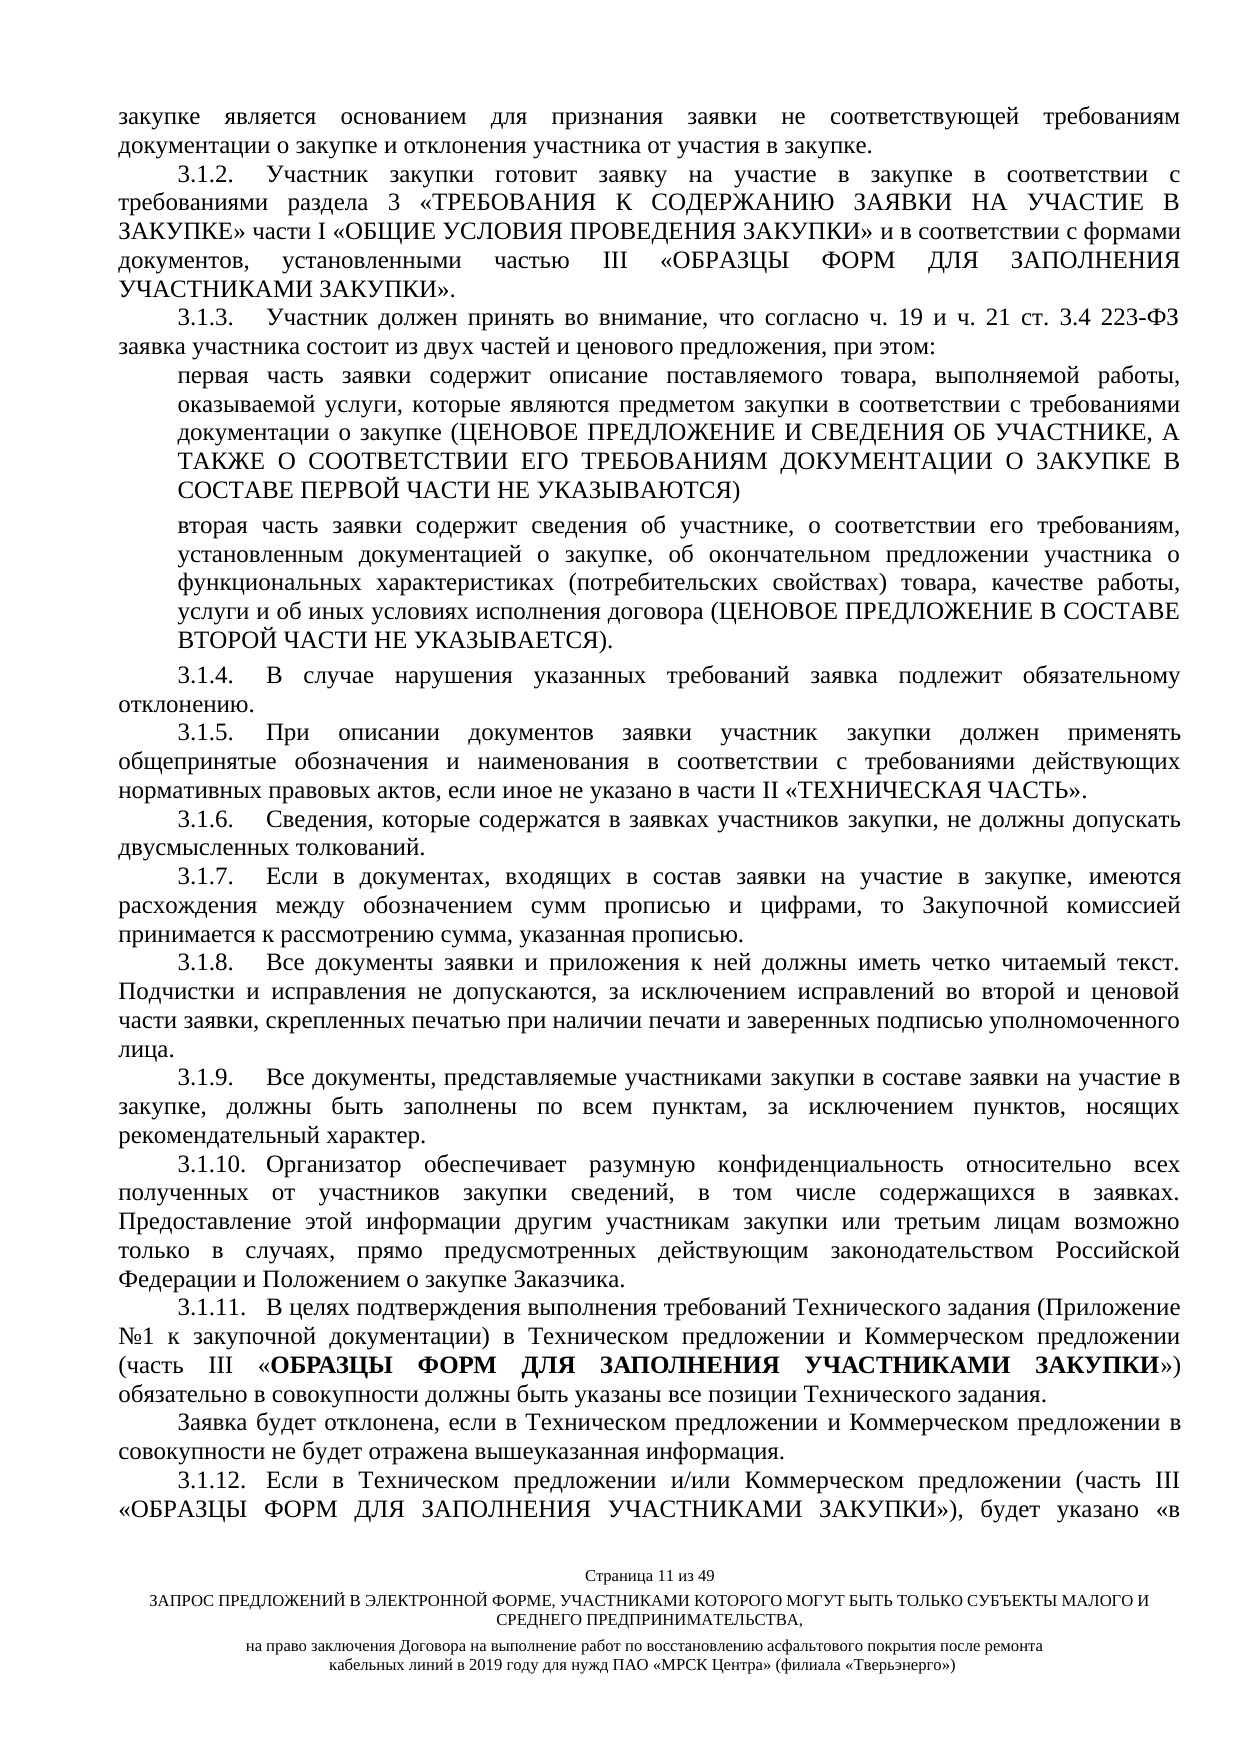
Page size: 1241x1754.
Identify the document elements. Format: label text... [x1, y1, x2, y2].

subtitle Если в документах, входящих в состав заявки на участие в закупке, имеются расхождения между обозначением сумм прописью и цифрами, то Закупочной комиссией принимается к рассмотрению сумма, указанная прописью. [118, 861, 1181, 947]
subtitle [118, 1465, 1181, 1522]
subtitle Участник должен принять во внимание, что согласно ч. 19 и ч. 21 ст. 3.4 223-ФЗ заявка участника состоит из двух частей и ценового предложения, при этом: [118, 302, 1181, 360]
subtitle Заявка будет отклонена, если в Техническом предложении и Коммерческом предложении в совокупности не будет отражена вышеуказанная информация. [118, 1407, 1181, 1465]
text первая часть заявки содержит описание поставляемого товара, выполняемой работы, оказываемой услуги, которые являются предметом закупки в соответствии с требованиями документации о закупке (ЦЕНОВОЕ ПРЕДЛОЖЕНИЕ И СВЕДЕНИЯ ОБ УЧАСТНИКЕ, А ТАКЖЕ О СООТВЕТСТВИИ ЕГО ТРЕБОВАНИЯМ ДОКУМЕНТАЦИИ О ЗАКУПКЕ В СОСТАВЕ ПЕРВОЙ ЧАСТИ НЕ УКАЗЫВАЮТСЯ) [177, 360, 1181, 504]
subtitle Организатор обеспечивает разумную конфиденциальность относительно всех полученных от участников закупки сведений, в том числе содержащихся в заявках. Предоставление этой информации другим участникам закупки или третьим лицам возможно только в случаях, прямо предусмотренных действующим законодательством Российской Федерации и Положением о закупке Заказчика. [118, 1149, 1181, 1292]
subtitle При описании документов заявки участник закупки должен применять общепринятые обозначения и наименования в соответствии с требованиями действующих нормативных правовых актов, если иное не указано в части II «ТЕХНИЧЕСКАЯ ЧАСТЬ». [118, 717, 1181, 804]
subtitle Все документы заявки и приложения к ней должны иметь четко читаемый текст. Подчистки и исправления не допускаются, за исключением исправлений во второй и ценовой части заявки, скрепленных печатью при наличии печати и заверенных подписью уполномоченного лица. [118, 947, 1181, 1062]
subtitle Сведения, которые содержатся в заявках участников закупки, не должны допускать двусмысленных толкований. [118, 804, 1181, 861]
subtitle Участник закупки готовит заявку на участие в закупке в соответствии с требованиями раздела 3 «ТРЕБОВАНИЯ К СОДЕРЖАНИЮ ЗАЯВКИ НА УЧАСТИЕ В ЗАКУПКЕ» части I «ОБЩИЕ УСЛОВИЯ ПРОВЕДЕНИЯ ЗАКУПКИ» и в соответствии с формами документов, установленными частью III «ОБРАЗЦЫ ФОРМ ДЛЯ ЗАПОЛНЕНИЯ УЧАСТНИКАМИ ЗАКУПКИ». [118, 159, 1181, 302]
subtitle Все документы, представляемые участниками закупки в составе заявки на участие в закупке, должны быть заполнены по всем пунктам, за исключением пунктов, носящих рекомендательный характер. [118, 1062, 1181, 1149]
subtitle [118, 101, 1181, 159]
text вторая часть заявки содержит сведения об участнике, о соответствии его требованиям, установленным документацией о закупке, об окончательном предложении участника о функциональных характеристиках (потребительских свойствах) товара, качестве работы, услуги и об иных условиях исполнения договора (ЦЕНОВОЕ ПРЕДЛОЖЕНИЕ В СОСТАВЕ ВТОРОЙ ЧАСТИ НЕ УКАЗЫВАЕТСЯ). [177, 510, 1181, 654]
subtitle В случае нарушения указанных требований заявка подлежит обязательному отклонению. [118, 660, 1181, 717]
subtitle В целях подтверждения выполнения требований Технического задания (Приложение №1 к закупочной документации) в Техническом предложении и Коммерческом предложении (часть III «ОБРАЗЦЫ ФОРМ ДЛЯ ЗАПОЛНЕНИЯ УЧАСТНИКАМИ ЗАКУПКИ») обязательно в совокупности должны быть указаны все позиции Технического задания. [118, 1292, 1181, 1407]
